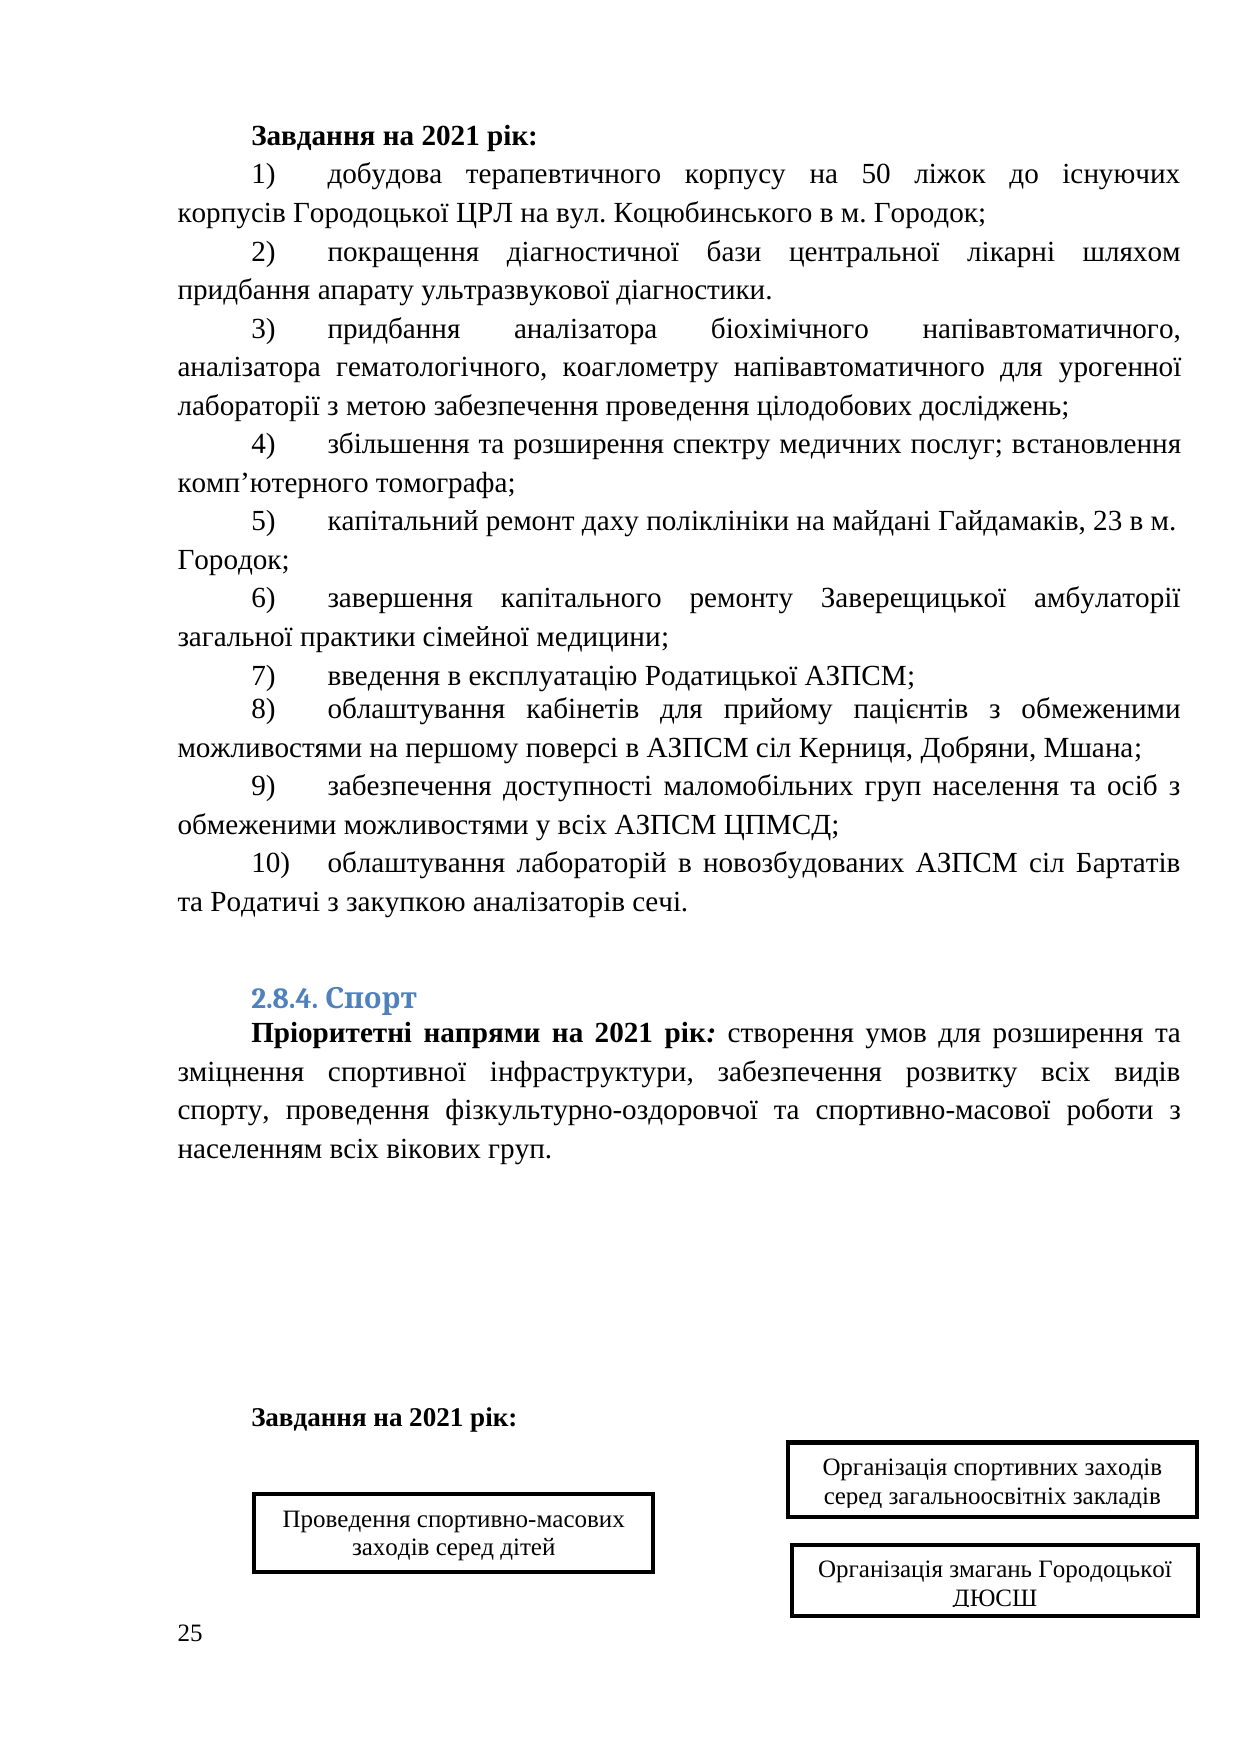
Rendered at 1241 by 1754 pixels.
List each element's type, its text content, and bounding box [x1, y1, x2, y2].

list покращення діагностичної бази центральної лікарні шляхом придбання апарату ультразвукової діагностики. [177, 234, 1181, 306]
list введення в експлуатацію Родатицької АЗПСМ; [177, 658, 1181, 691]
text Завдання на 2021 рік: [177, 1401, 1181, 1432]
list облаштування лабораторій в новозбудованих АЗПСМ сіл Бартатів та Родатичі з закупкою аналізаторів сечі. [177, 845, 1181, 917]
list облаштування кабінетів для прийому пацієнтів з обмеженими можливостями на першому поверсі в АЗПСМ сіл Керниця, Добряни, Мшана; [177, 691, 1181, 763]
list добудова терапевтичного корпусу на 50 ліжок до існуючих корпусів Городоцької ЦРЛ на вул. Коцюбинського в м. Городок; [177, 157, 1181, 229]
text Пріоритетні напрями на 2021 рік: створення умов для розширення та зміцнення спортивної інфраструктури, забезпечення розвитку всіх видів спорту, проведення фізкультурно-оздоровчої та спортивно-масової роботи з населенням всіх вікових груп. [177, 1015, 1181, 1164]
list капітальний ремонт даху поліклініки на майдані Гайдамаків, 23 в м. Городок; [177, 503, 1181, 576]
list завершення капітального ремонту Заверещицької амбулаторії загальної практики сімейної медицини; [177, 581, 1181, 653]
list придбання аналізатора біохімічного напівавтоматичного, аналізатора гематологічного, коаглометру напівавтоматичного для урогенної лабораторії з метою забезпечення проведення цілодобових досліджень; [177, 311, 1181, 421]
text Завдання на 2021 рік: [177, 118, 1181, 152]
list збільшення та розширення спектру медичних послуг; встановлення комп’ютерного томографа; [177, 426, 1181, 498]
list забезпечення доступності маломобільних груп населення та осіб з обмеженими можливостями у всіх АЗПСМ ЦПМСД; [177, 768, 1181, 840]
subtitle 2.8.4. Спорт [177, 982, 1181, 1015]
